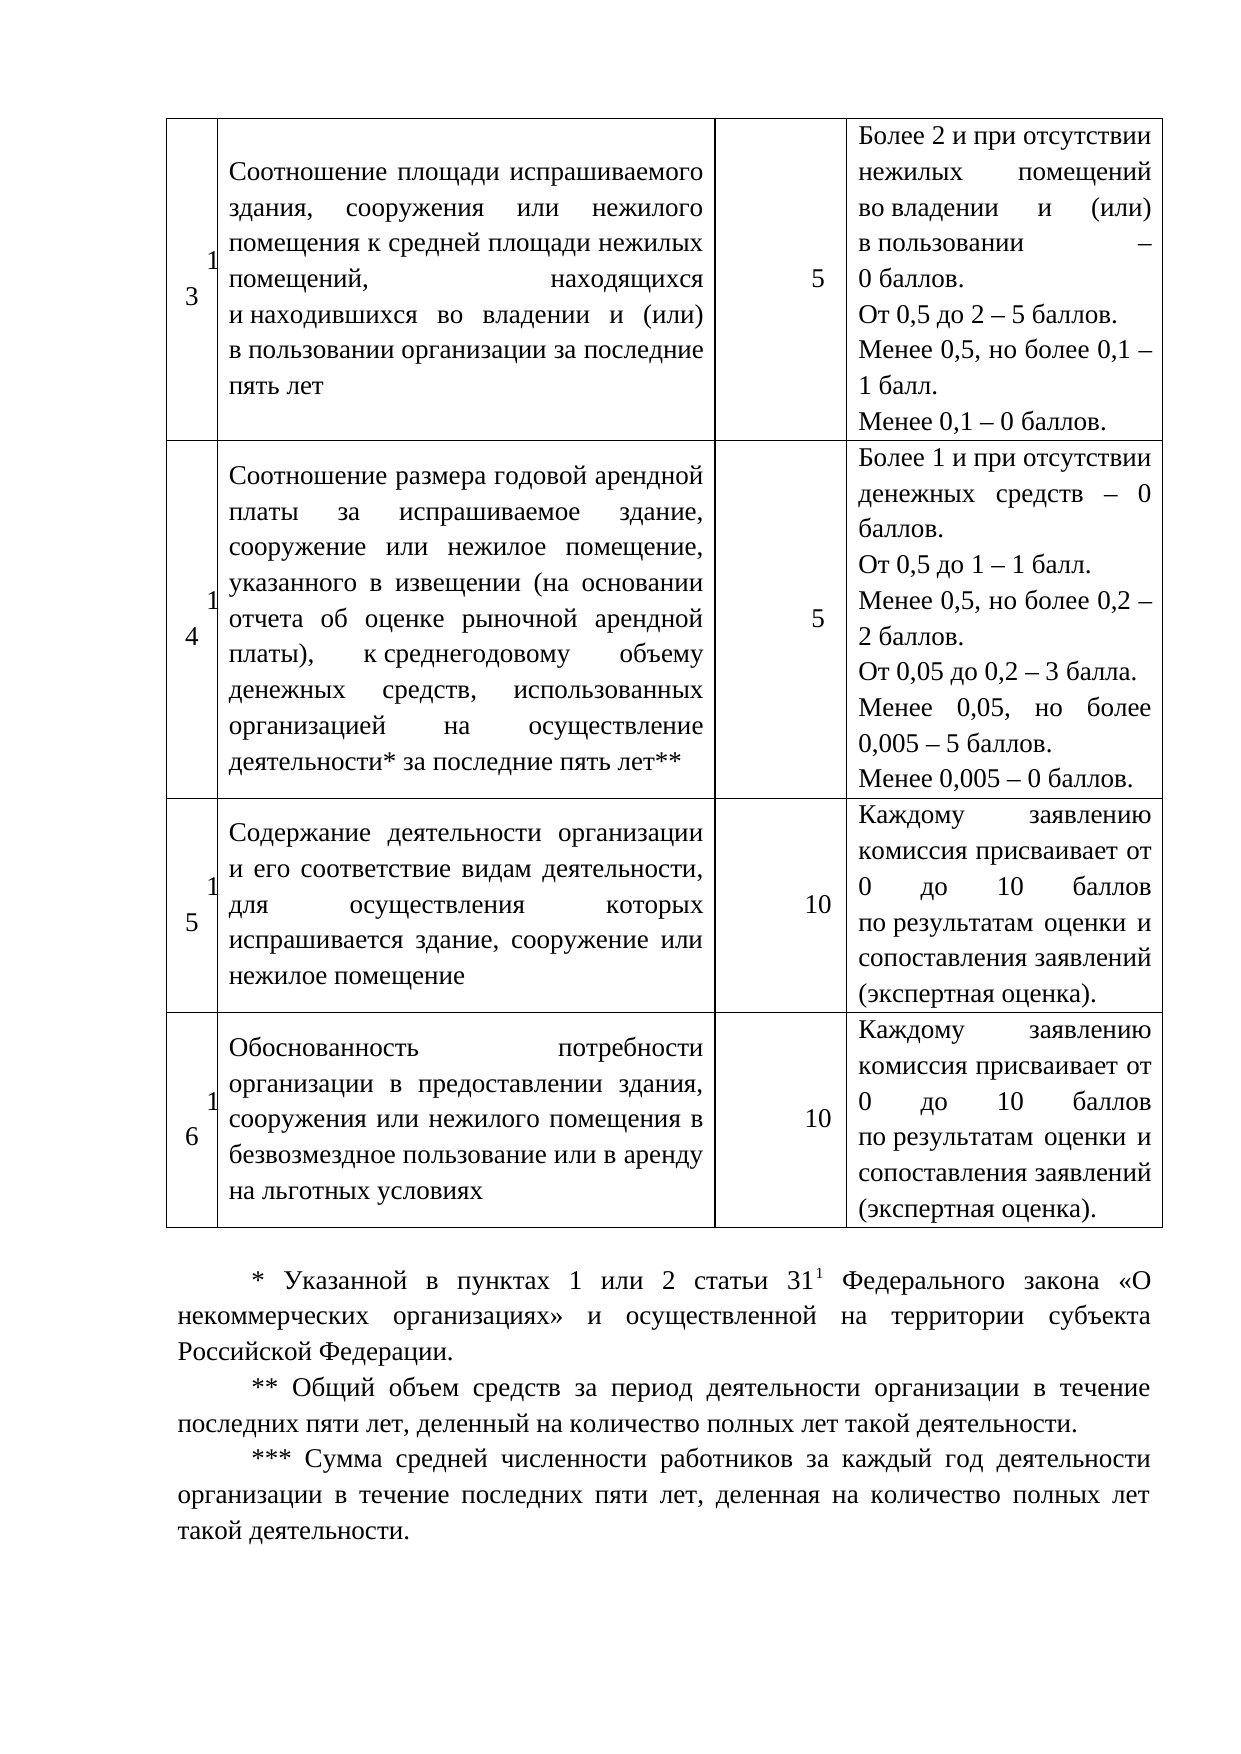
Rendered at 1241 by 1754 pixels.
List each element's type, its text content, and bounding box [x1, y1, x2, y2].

table_cell Обоснованность потребности организации в предоставлении здания, сооружения или нежилого помещения в безвозмездное пользование или в аренду на льготных условиях [218, 1013, 714, 1227]
table_cell 5 [716, 119, 846, 440]
table_cell 10 [716, 799, 846, 1012]
table_cell Более 1 и при отсутствии денежных средств – 0 баллов. От 0,5 до 1 – 1 балл. Менее 0,5, но более 0,2 – 2 баллов. От 0,05 до 0,2 – 3 балла. Менее 0,05, но более 0,005 – 5 баллов. Менее 0,005 – 0 баллов. [847, 441, 1162, 798]
table_cell Соотношение площади испрашиваемого здания, сооружения или нежилого помещения к средней площади нежилых помещений, находящихся и находившихся во владении и (или) в пользовании организации за последние пять лет [218, 119, 714, 440]
table_cell Более 2 и при отсутствии нежилых помещений во владении и (или) в пользовании – 0 баллов. От 0,5 до 2 – 5 баллов. Менее 0,5, но более 0,1 – 1 балл. Менее 0,1 – 0 баллов. [847, 119, 1162, 440]
table_cell Каждому заявлению комиссия присваивает от 0 до 10 баллов по результатам оценки и сопоставления заявлений (экспертная оценка). [847, 799, 1162, 1012]
table_cell 14 [167, 441, 217, 798]
text ** Общий объем средств за период деятельности организации в течение последних пяти лет, деленный на количество полных лет такой деятельности. [177, 1371, 1152, 1438]
table_cell Содержание деятельности организации и его соответствие видам деятельности, для осуществления которых испрашивается здание, сооружение или нежилое помещение [218, 799, 714, 1012]
table_cell Каждому заявлению комиссия присваивает от 0 до 10 баллов по результатам оценки и сопоставления заявлений (экспертная оценка). [847, 1013, 1162, 1227]
table_cell 15 [167, 799, 217, 1012]
table_cell 10 [716, 1013, 846, 1227]
table_cell 13 [167, 119, 217, 440]
table_cell 16 [167, 1013, 217, 1227]
table_cell 5 [716, 441, 846, 798]
table_cell Соотношение размера годовой арендной платы за испрашиваемое здание, сооружение или нежилое помещение, указанного в извещении (на основании отчета об оценке рыночной арендной платы), к среднегодовому объему денежных средств, использованных организацией на осуществление деятельности* за последние пять лет** [218, 441, 714, 798]
text * Указанной в пунктах 1 или 2 статьи 311 Федерального закона «О некоммерческих организациях» и осуществленной на территории субъекта Российской Федерации. [177, 1264, 1152, 1366]
text *** Сумма средней численности работников за каждый год деятельности организации в течение последних пяти лет, деленная на количество полных лет такой деятельности. [177, 1442, 1152, 1545]
